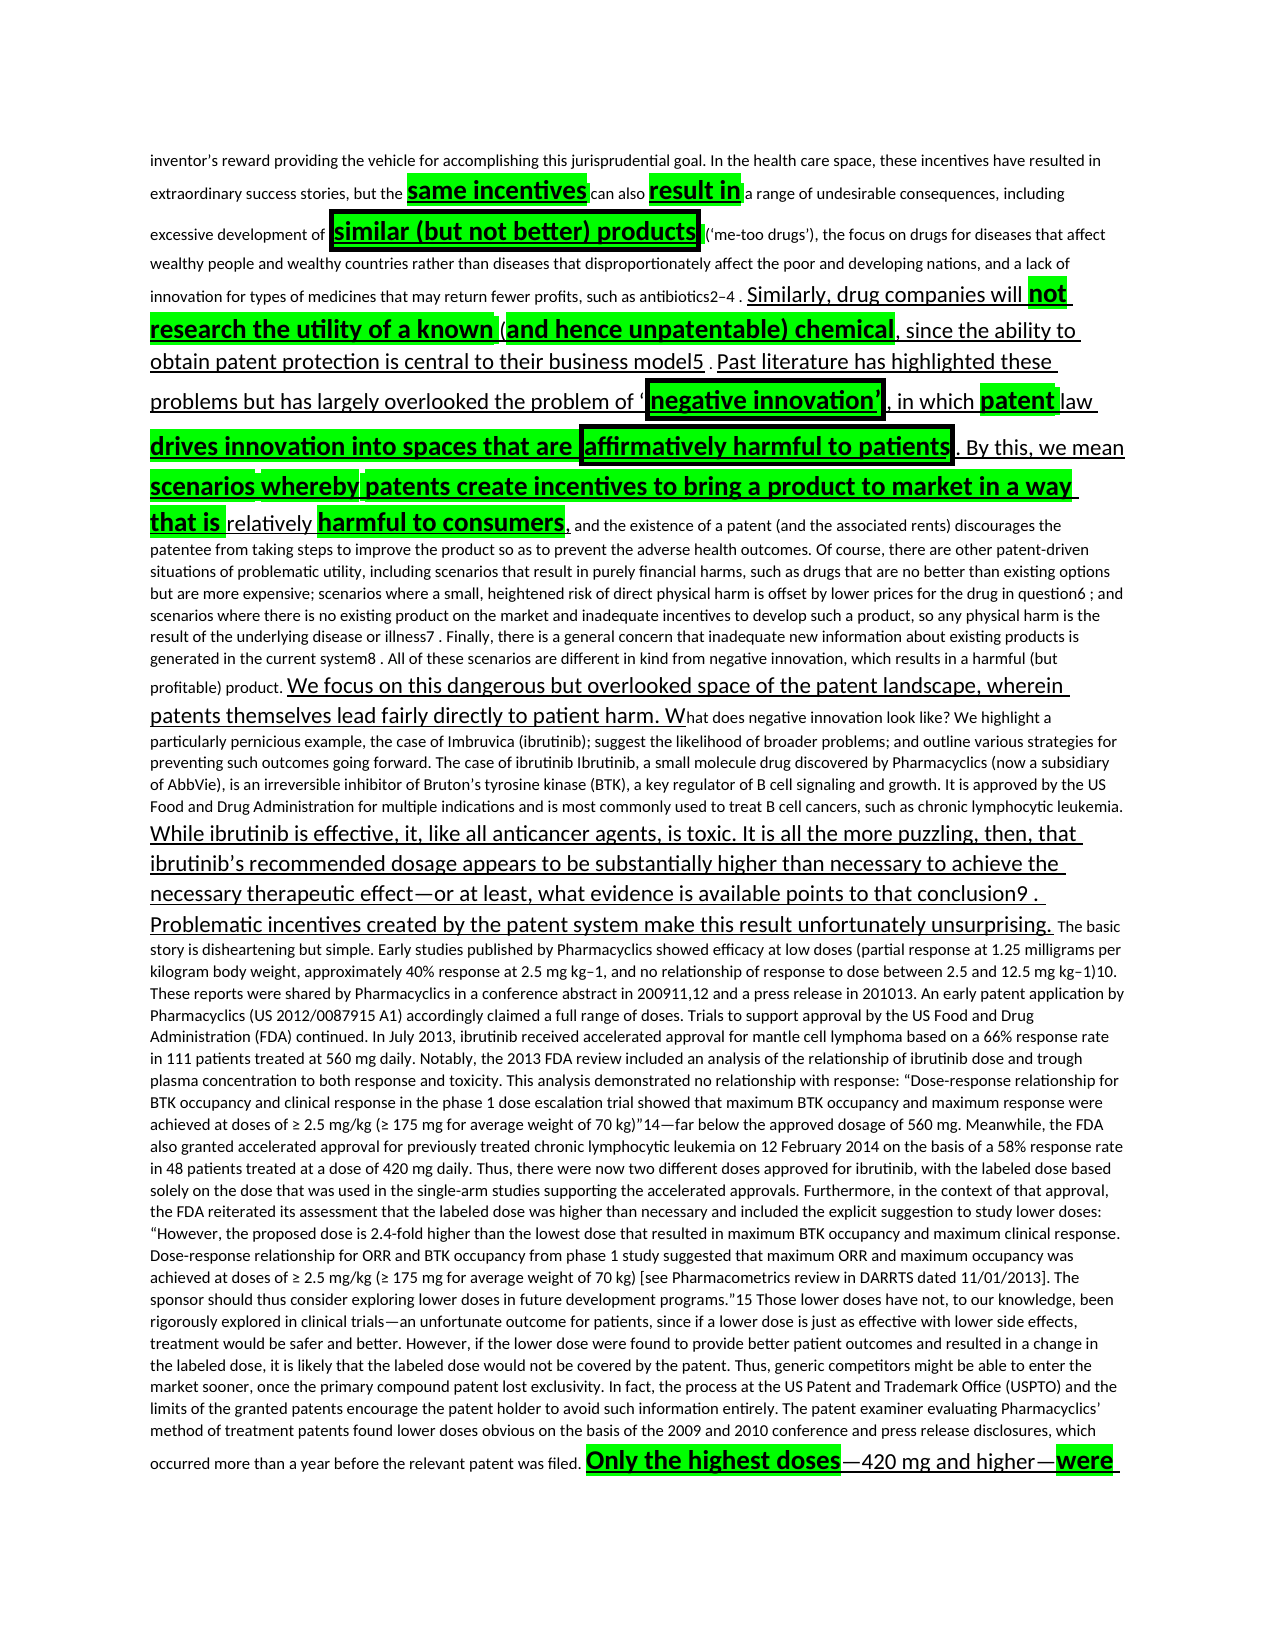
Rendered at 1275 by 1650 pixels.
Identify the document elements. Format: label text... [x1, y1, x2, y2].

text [150, 459, 1125, 1476]
